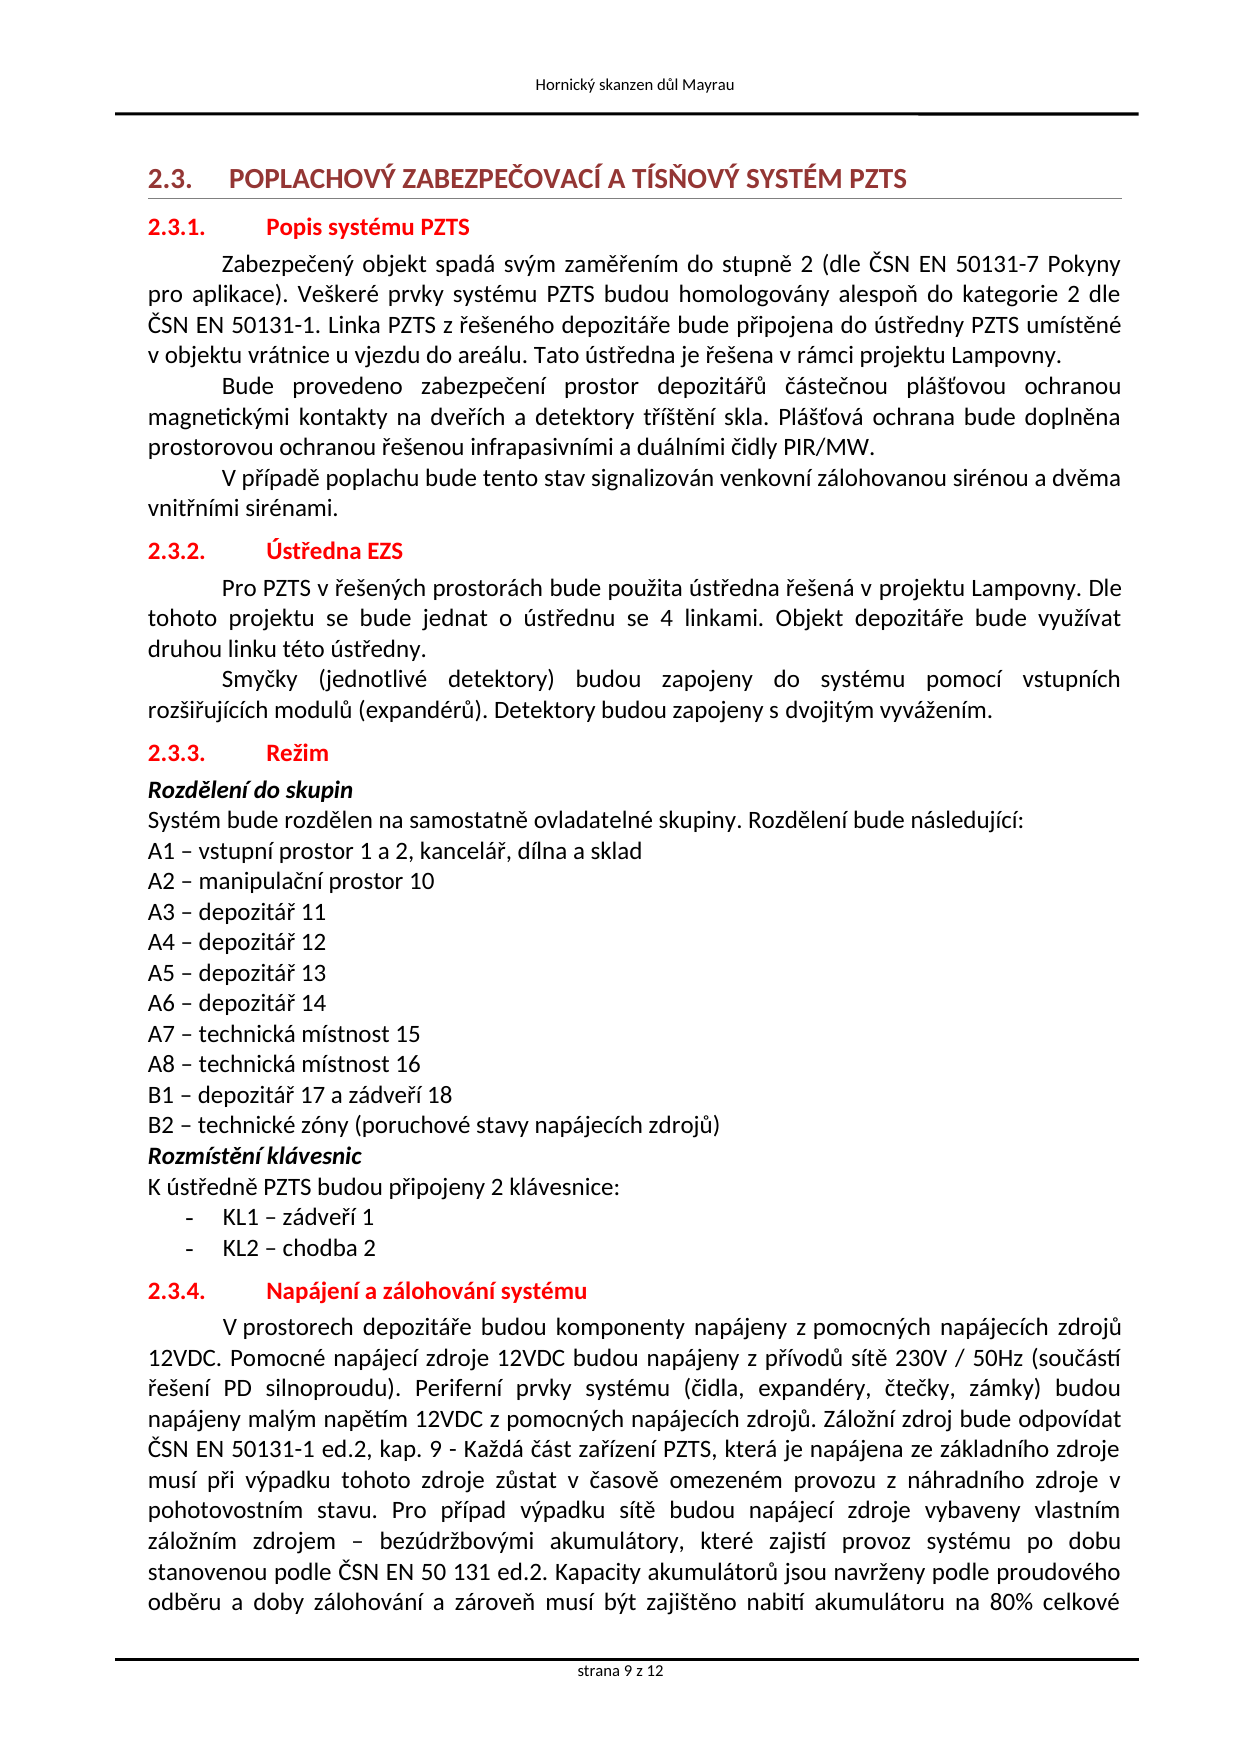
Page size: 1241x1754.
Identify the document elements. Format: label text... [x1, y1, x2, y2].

text Rozdělení do skupin [148, 774, 1122, 804]
subtitle Ústředna EZS [148, 535, 1122, 566]
list KL1 – zádveří 1 [185, 1201, 1122, 1232]
text A2 – manipulační prostor 10 [148, 866, 1122, 896]
text Systém bude rozdělen na samostatně ovladatelné skupiny. Rozdělení bude následující: [148, 804, 1122, 835]
text A6 – depozitář 14 [148, 988, 1122, 1018]
text A1 – vstupní prostor 1 a 2, kancelář, dílna a sklad [148, 835, 1122, 866]
text B2 – technické zóny (poruchové stavy napájecích zdrojů) [148, 1110, 1122, 1140]
text Smyčky (jednotlivé detektory) budou zapojeny do systému pomocí vstupních rozšiřujících modulů (expandérů). Detektory budou zapojeny s dvojitým vyvážením. [148, 664, 1122, 725]
text A5 – depozitář 13 [148, 957, 1122, 988]
text Rozmístění klávesnic [148, 1140, 1122, 1171]
subtitle Popis systému PZTS [148, 211, 1122, 242]
text Pro PZTS v řešených prostorách bude použita ústředna řešená v projektu Lampovny. Dle tohoto projektu se bude jednat o ústřednu se 4 linkami. Objekt depozitáře bude využívat druhou linku této ústředny. [148, 572, 1122, 664]
list KL2 – chodba 2 [185, 1232, 1122, 1262]
text A3 – depozitář 11 [148, 896, 1122, 927]
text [148, 1312, 1122, 1617]
text Bude provedeno zabezpečení prostor depozitářů částečnou plášťovou ochranou magnetickými kontakty na dveřích a detektory tříštění skla. Plášťová ochrana bude doplněna prostorovou ochranou řešenou infrapasivními a duálními čidly PIR/MW. [148, 370, 1122, 462]
subtitle Napájení a zálohování systému [148, 1275, 1122, 1305]
text A4 – depozitář 12 [148, 927, 1122, 957]
subtitle Režim [148, 737, 1122, 768]
text A7 – technická místnost 15 [148, 1018, 1122, 1049]
subtitle POPLACHOVÝ ZABEZPEČOVACÍ A TÍSŇOVÝ SYSTÉM PZTS [148, 160, 1122, 198]
text V případě poplachu bude tento stav signalizován venkovní zálohovanou sirénou a dvěma vnitřními sirénami. [148, 462, 1122, 523]
text Zabezpečený objekt spadá svým zaměřením do stupně 2 (dle ČSN EN 50131-7 Pokyny pro aplikace). Veškeré prvky systému PZTS budou homologovány alespoň do kategorie 2 dle ČSN EN 50131-1. Linka PZTS z řešeného depozitáře bude připojena do ústředny PZTS umístěné v objektu vrátnice u vjezdu do areálu. Tato ústředna je řešena v rámci projektu Lampovny. [148, 248, 1122, 370]
text K ústředně PZTS budou připojeny 2 klávesnice: [148, 1171, 1122, 1201]
text B1 – depozitář 17 a zádveří 18 [148, 1079, 1122, 1110]
text A8 – technická místnost 16 [148, 1049, 1122, 1079]
